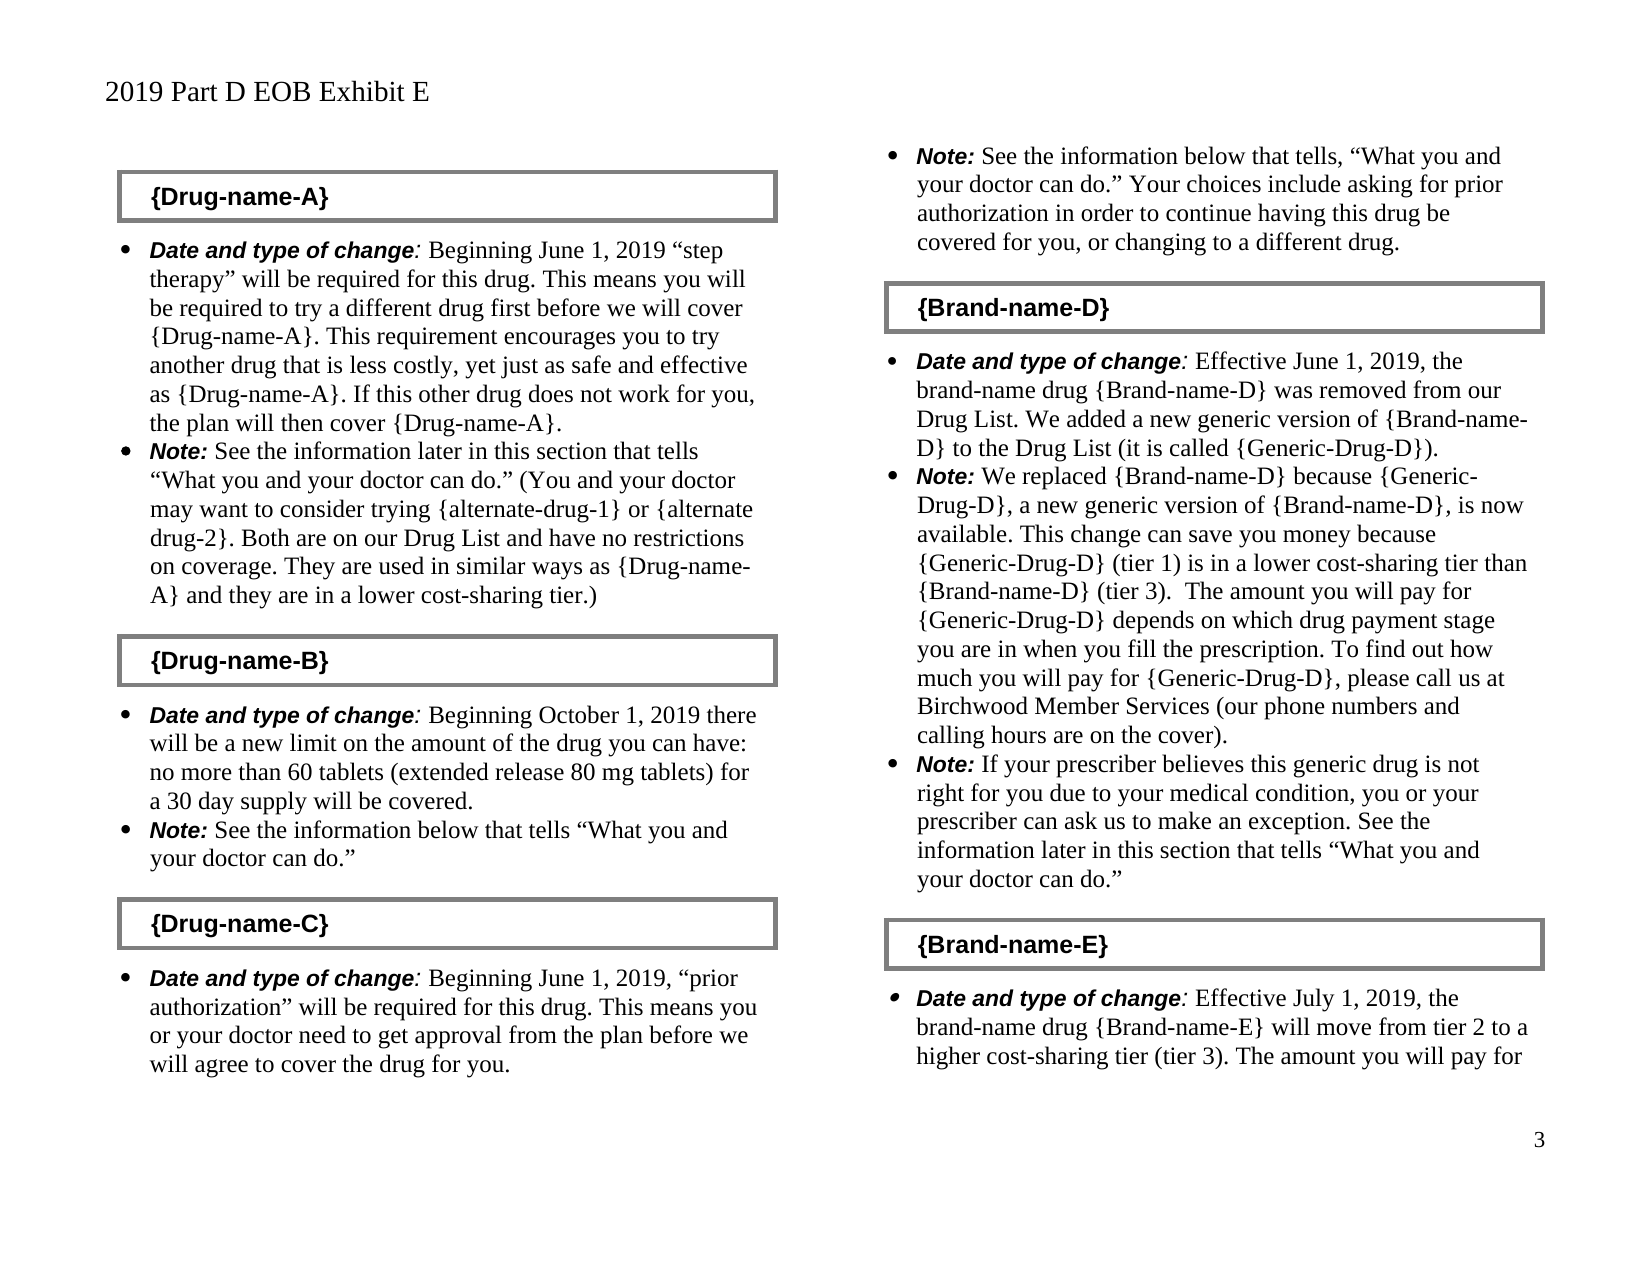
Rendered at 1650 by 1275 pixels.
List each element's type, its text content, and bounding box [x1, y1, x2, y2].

table_header {Drug-name-B} [122, 639, 773, 682]
list Note: See the information below that tells “What you and your doctor can do.” [121, 815, 762, 872]
list Note: We replaced {Brand-name-D} because {Generic-Drug-D}, a new generic version of {Brand-name-D}, is now available. This change can save you money because {Generic-Drug-D} (tier 1) is in a lower cost-sharing tier than {Brand-name-D} (tier 3). The amount you will pay for {Generic-Drug-D} depends on which drug payment stage you are in when you fill the prescription. To find out how much you will pay for {Generic-Drug-D}, please call us at Birchwood Member Services (our phone numbers and calling hours are on the cover). [888, 461, 1528, 749]
list Note: See the information later in this section that tells “What you and your doctor can do.” (You and your doctor may want to consider trying {alternate-drug-1} or {alternate drug-2}. Both are on our Drug List and have no restrictions on coverage. They are used in similar ways as {Drug-name-A} and they are in a lower cost-sharing tier.) [121, 436, 762, 609]
table_header {Brand-name-E} [889, 922, 1540, 966]
list Date and type of change: Beginning June 1, 2019 “step therapy” will be required for this drug. This means you will be required to try a different drug first before we will cover {Drug-name-A}. This requirement encourages you to try another drug that is less costly, yet just as safe and effective as {Drug-name-A}. If this other drug does not work for you, the plan will then cover {Drug-name-A}. [121, 235, 762, 436]
list Note: If your prescriber believes this generic drug is not right for you due to your medical condition, you or your prescriber can ask us to make an exception. See the information later in this section that tells “What you and your doctor can do.” [888, 749, 1528, 893]
list Date and type of change: Effective June 1, 2019, the brand-name drug {Brand-name-D} was removed from our Drug List. We added a new generic version of {Brand-name-D} to the Drug List (it is called {Generic-Drug-D}). [888, 346, 1529, 461]
table_header {Drug-name-A} [122, 174, 773, 218]
table_header {Brand-name-D} [889, 286, 1540, 329]
list Date and type of change: Beginning October 1, 2019 there will be a new limit on the amount of the drug you can have: no more than 60 tablets (extended release 80 mg tablets) for a 30 day supply will be covered. [121, 699, 762, 815]
list Note: See the information below that tells, “What you and your doctor can do.” Your choices include asking for prior authorization in order to continue having this drug be covered for you, or changing to a different drug. [888, 141, 1528, 256]
table_header {Drug-name-C} [122, 902, 773, 946]
list Date and type of change: Beginning June 1, 2019, “prior authorization” will be required for this drug. This means you or your doctor need to get approval from the plan before we will agree to cover the drug for you. [121, 963, 762, 1078]
